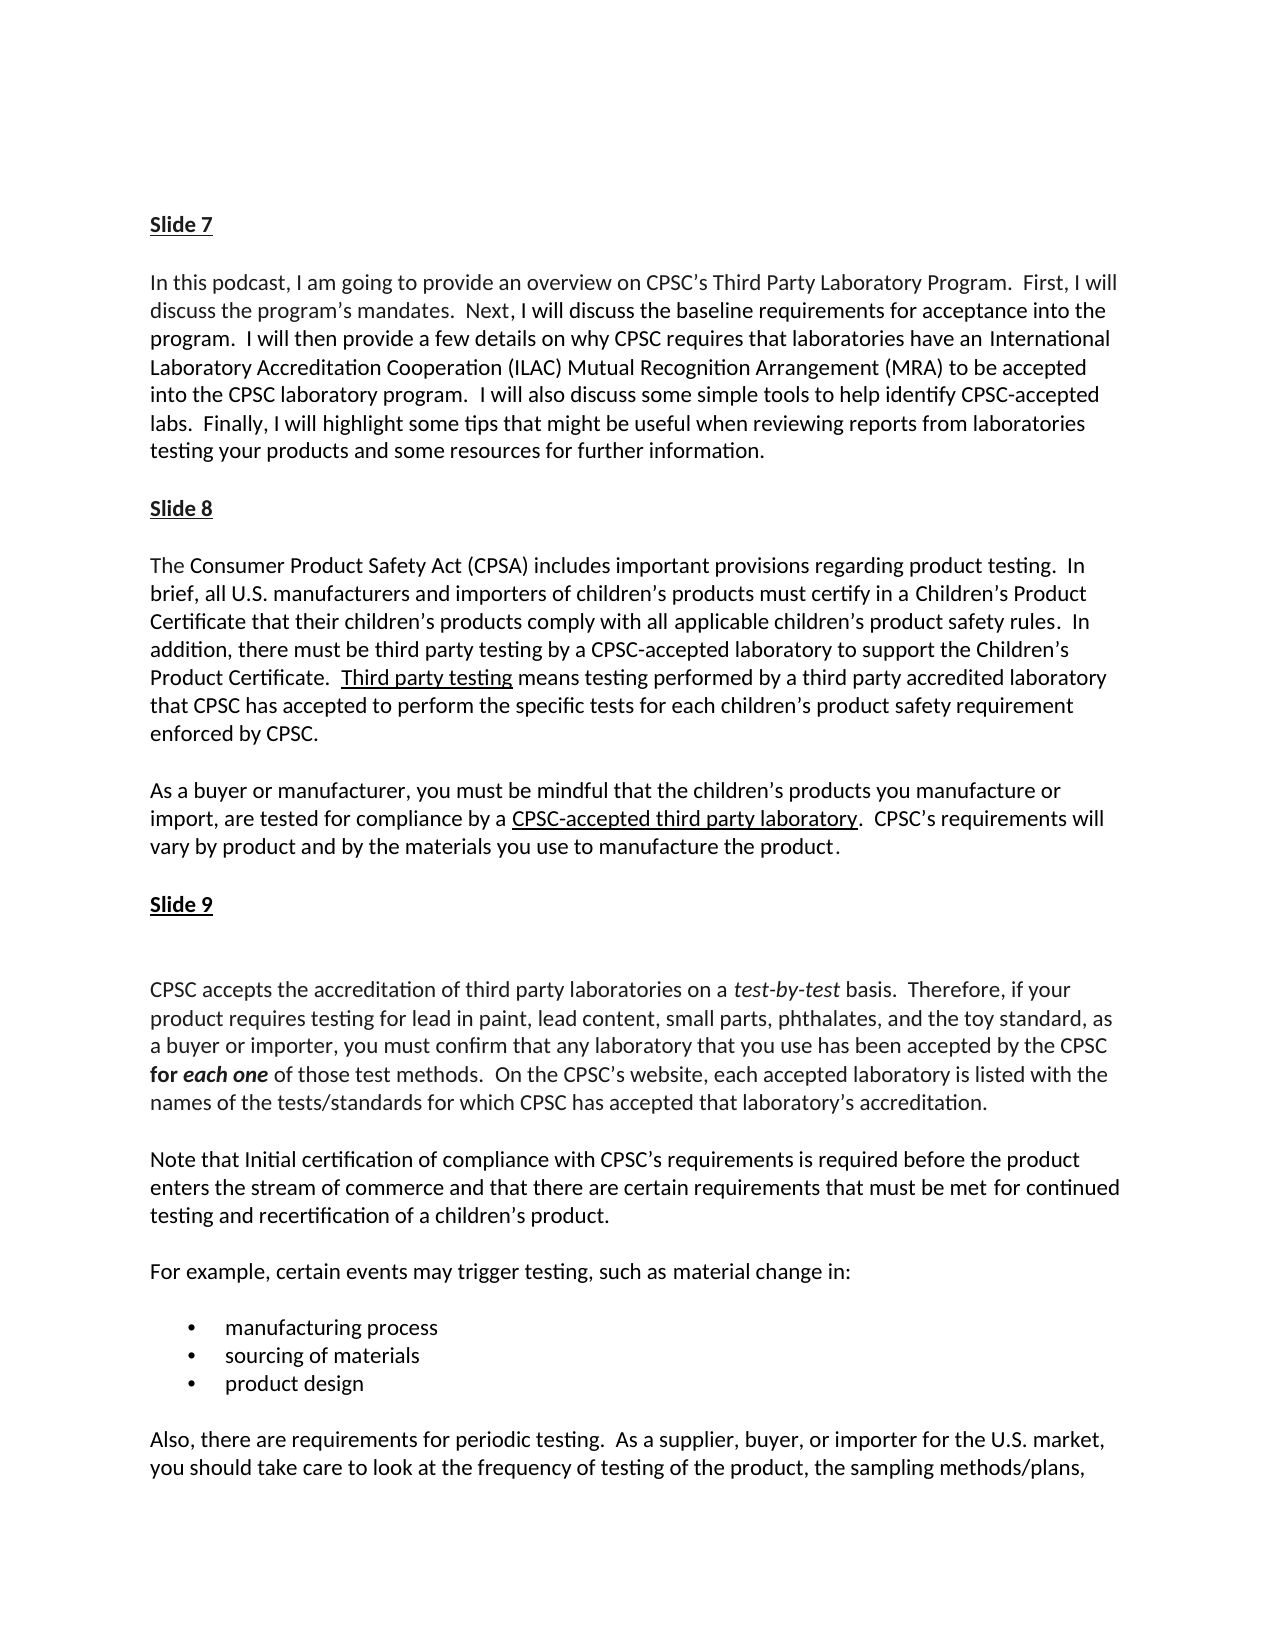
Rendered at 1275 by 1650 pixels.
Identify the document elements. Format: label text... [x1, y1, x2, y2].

text The Consumer Product Safety Act (CPSA) includes important provisions regarding product testing. In brief, all U.S. manufacturers and importers of children’s products must certify in a Children’s Product Certificate that their children’s products comply with all applicable children’s product safety rules. In addition, there must be third party testing by a CPSC-accepted laboratory to support the Children’s Product Certificate. Third party testing means testing performed by a third party accredited laboratory that CPSC has accepted to perform the specific tests for each children’s product safety requirement enforced by CPSC. [150, 551, 1125, 747]
list sourcing of materials [187, 1341, 1125, 1369]
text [150, 1425, 1125, 1481]
list product design [187, 1369, 1125, 1397]
list manufacturing process [187, 1313, 1125, 1341]
text Slide 9 [150, 890, 1125, 918]
text Note that Initial certification of compliance with CPSC’s requirements is required before the product enters the stream of commerce and that there are certain requirements that must be met for continued testing and recertification of a children’s product. [150, 1145, 1125, 1229]
text Slide 8 [150, 494, 1125, 522]
text Slide 7 [150, 211, 1125, 238]
text For example, certain events may trigger testing, such as material change in: [150, 1257, 1125, 1285]
text CPSC accepts the accreditation of third party laboratories on a test-by-test basis. Therefore, if your product requires testing for lead in paint, lead content, small parts, phthalates, and the toy standard, as a buyer or importer, you must confirm that any laboratory that you use has been accepted by the CPSC for each one of those test methods. On the CPSC’s website, each accepted laboratory is listed with the names of the tests/standards for which CPSC has accepted that laboratory’s accreditation. [150, 976, 1125, 1116]
text In this podcast, I am going to provide an overview on CPSC’s Third Party Laboratory Program. First, I will discuss the program’s mandates. Next, I will discuss the baseline requirements for acceptance into the program. I will then provide a few details on why CPSC requires that laboratories have an International Laboratory Accreditation Cooperation (ILAC) Mutual Recognition Arrangement (MRA) to be accepted into the CPSC laboratory program. I will also discuss some simple tools to help identify CPSC-accepted labs. Finally, I will highlight some tips that might be useful when reviewing reports from laboratories testing your products and some resources for further information. [150, 268, 1125, 465]
text As a buyer or manufacturer, you must be mindful that the children’s products you manufacture or import, are tested for compliance by a CPSC-accepted third party laboratory. CPSC’s requirements will vary by product and by the materials you use to manufacture the product. [150, 776, 1125, 860]
